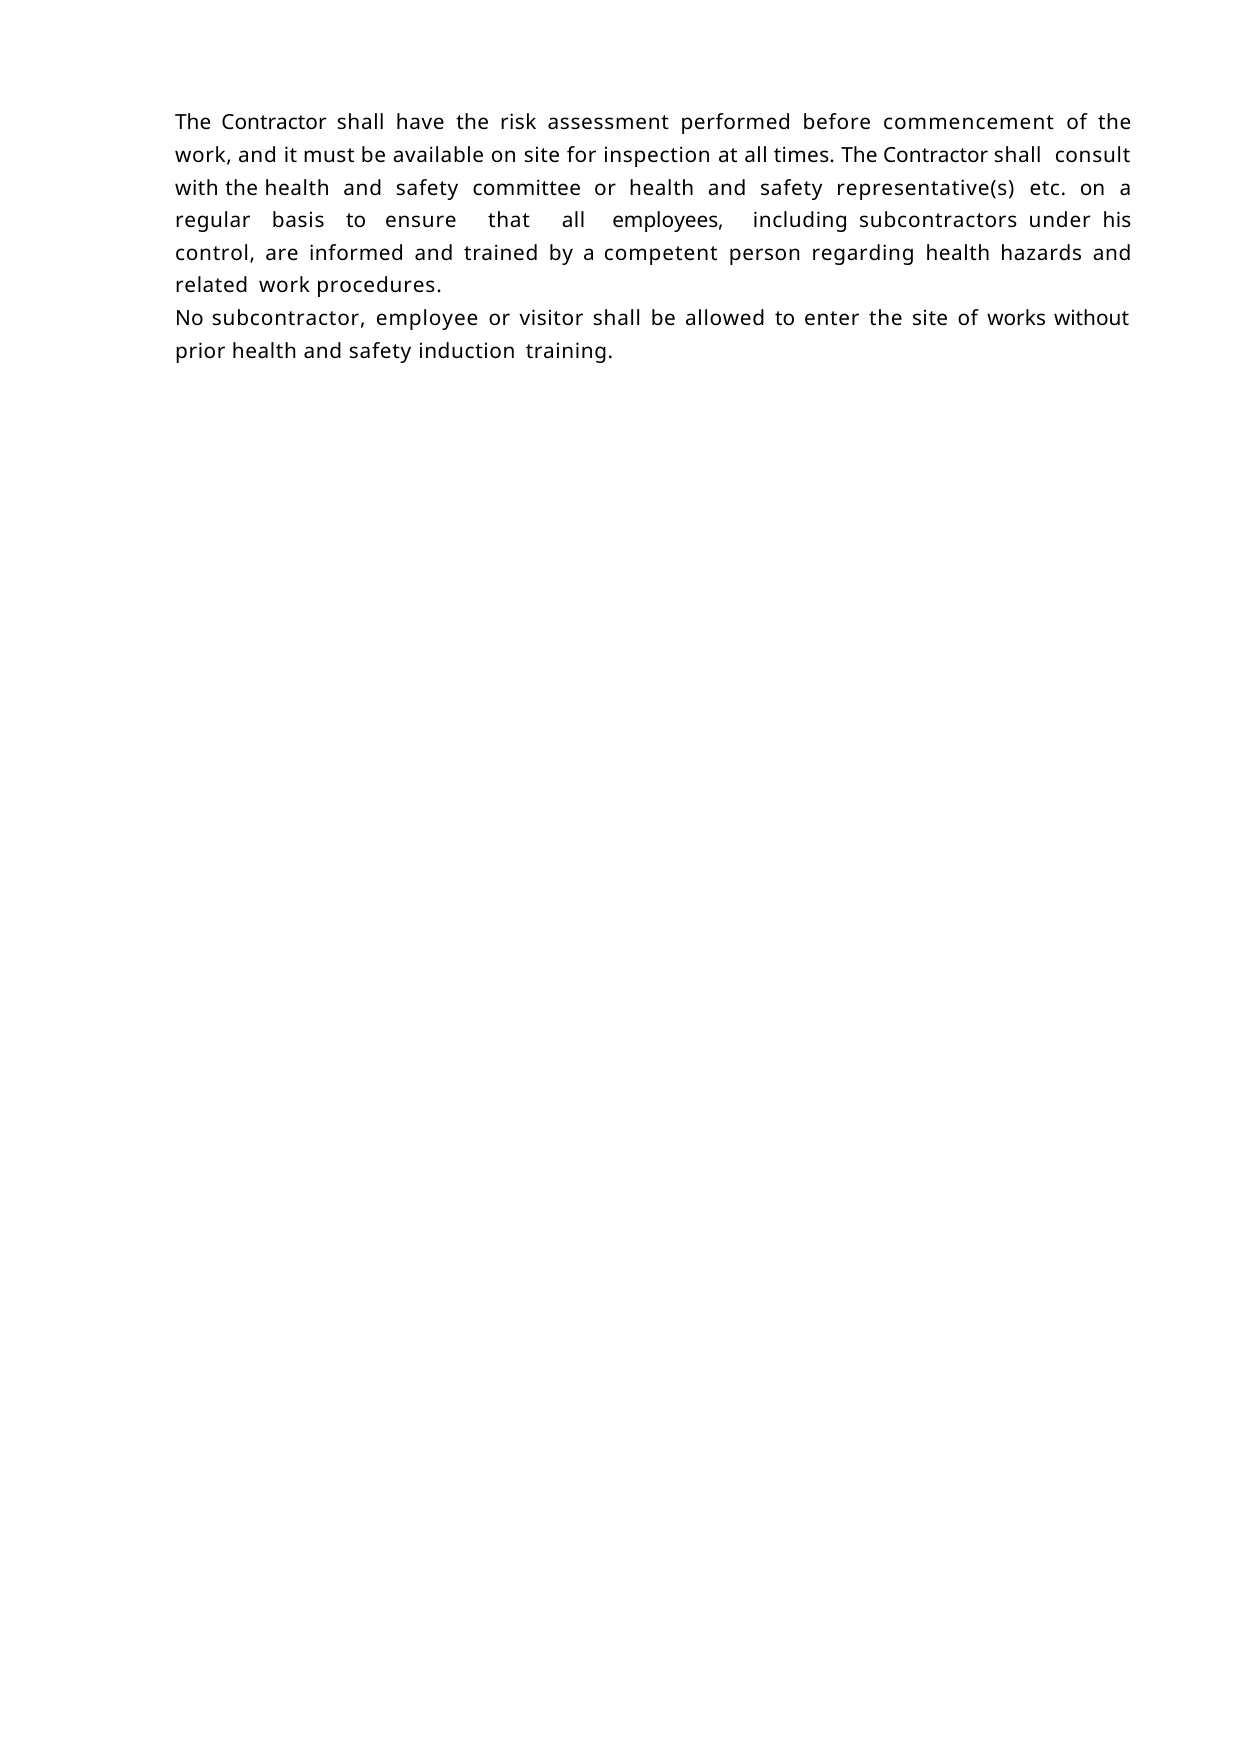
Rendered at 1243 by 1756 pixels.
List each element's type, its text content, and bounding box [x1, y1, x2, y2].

text The Contractor shall have the risk assessment performed before commencement of the work, and it must be available on site for inspection at all times. The Contractor shall consult with the health and safety committee or health and safety representative(s) etc. on a regular basis to ensure that all employees, including subcontractors under his control, are informed and trained by a competent person regarding health hazards and related work procedures. [175, 107, 1131, 299]
text No subcontractor, employee or visitor shall be allowed to enter the site of works without prior health and safety induction training. [175, 303, 1130, 364]
